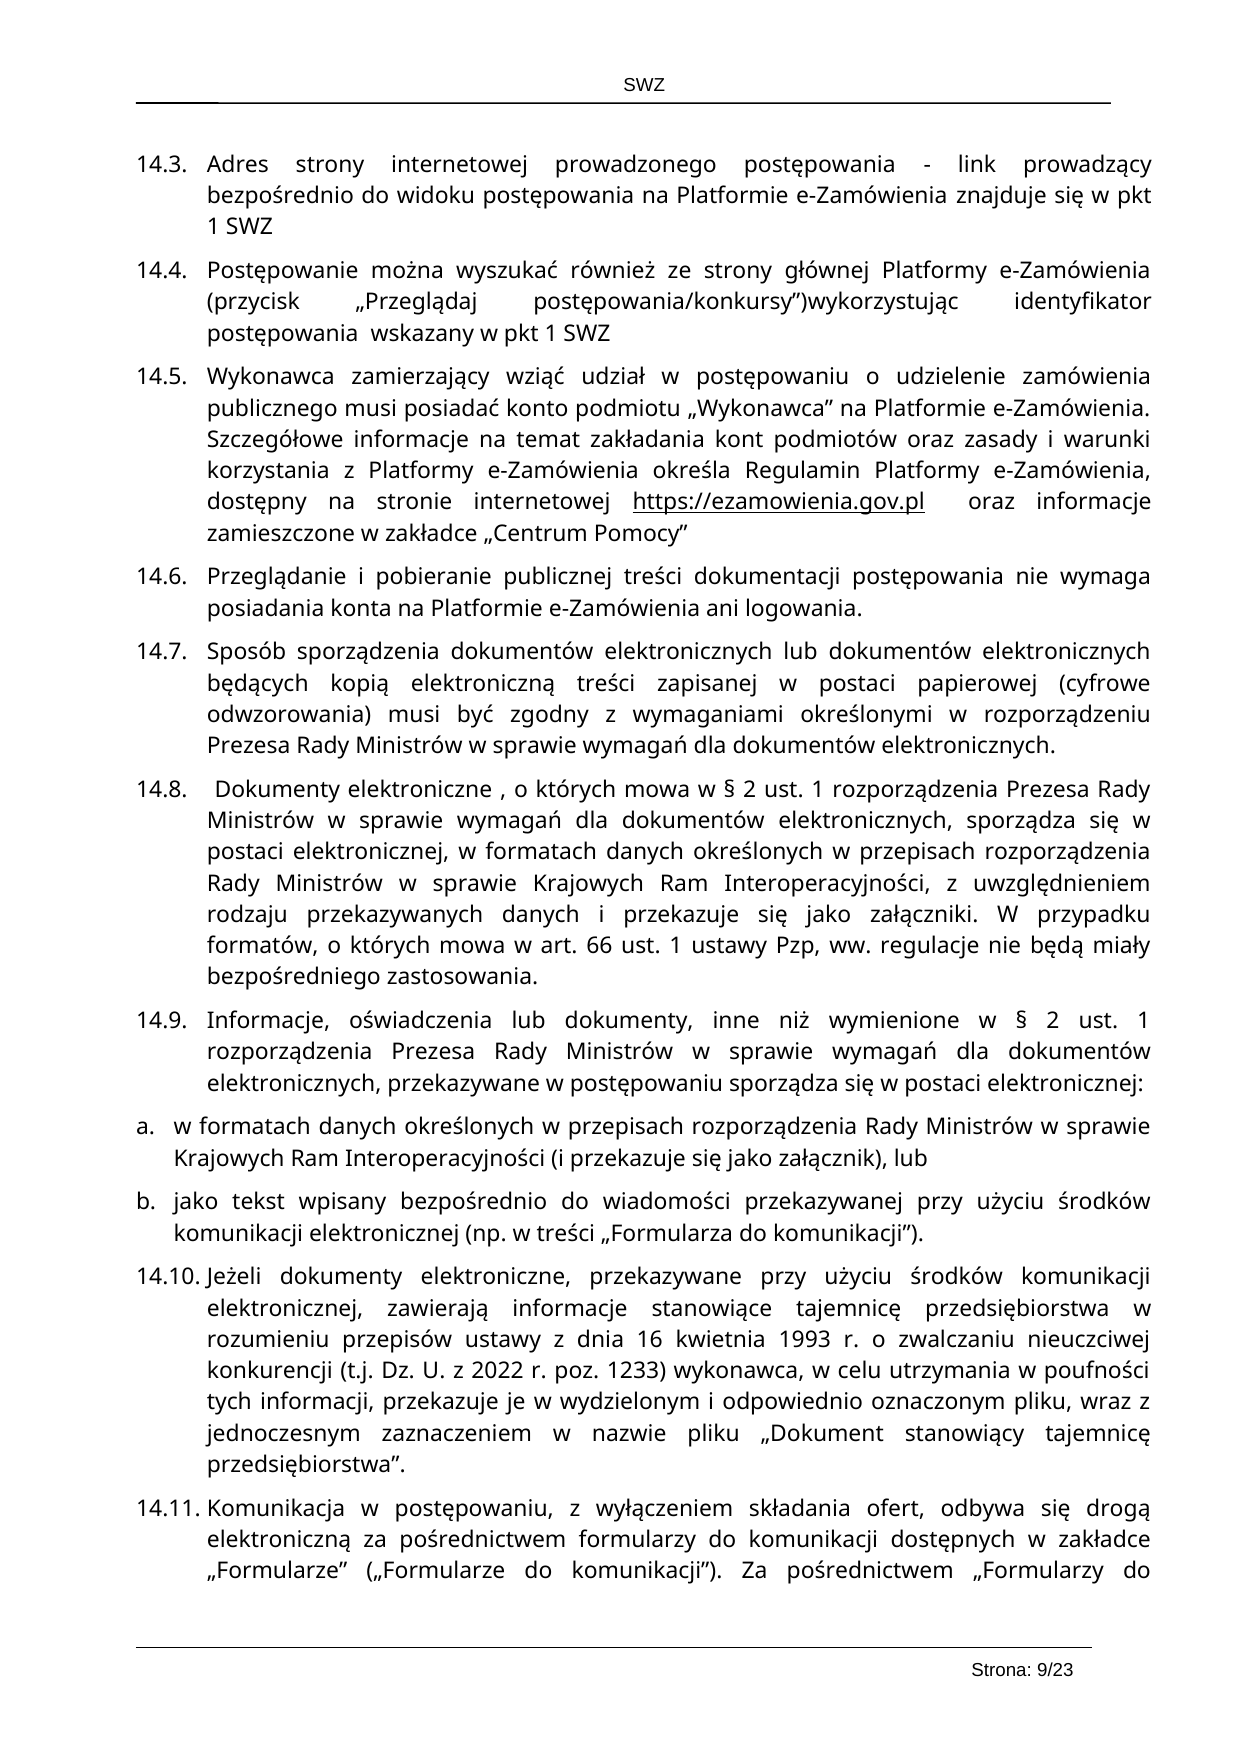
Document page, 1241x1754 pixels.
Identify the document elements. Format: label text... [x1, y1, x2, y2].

subtitle jako tekst wpisany bezpośrednio do wiadomości przekazywanej przy użyciu środków komunikacji elektronicznej (np. w treści „Formularza do komunikacji”). [136, 1185, 1152, 1248]
subtitle Sposób sporządzenia dokumentów elektronicznych lub dokumentów elektronicznych będących kopią elektroniczną treści zapisanej w postaci papierowej (cyfrowe odwzorowania) musi być zgodny z wymaganiami określonymi w rozporządzeniu Prezesa Rady Ministrów w sprawie wymagań dla dokumentów elektronicznych. [136, 635, 1152, 760]
subtitle Informacje, oświadczenia lub dokumenty, inne niż wymienione w § 2 ust. 1 rozporządzenia Prezesa Rady Ministrów w sprawie wymagań dla dokumentów elektronicznych, przekazywane w postępowaniu sporządza się w postaci elektronicznej: [136, 1004, 1152, 1098]
subtitle Jeżeli dokumenty elektroniczne, przekazywane przy użyciu środków komunikacji elektronicznej, zawierają informacje stanowiące tajemnicę przedsiębiorstwa w rozumieniu przepisów ustawy z dnia 16 kwietnia 1993 r. o zwalczaniu nieuczciwej konkurencji (t.j. Dz. U. z 2022 r. poz. 1233) wykonawca, w celu utrzymania w poufności tych informacji, przekazuje je w wydzielonym i odpowiednio oznaczonym pliku, wraz z jednoczesnym zaznaczeniem w nazwie pliku „Dokument stanowiący tajemnicę przedsiębiorstwa”. [136, 1260, 1152, 1479]
subtitle Przeglądanie i pobieranie publicznej treści dokumentacji postępowania nie wymaga posiadania konta na Platformie e-Zamówienia ani logowania. [136, 560, 1152, 623]
subtitle Dokumenty elektroniczne , o których mowa w § 2 ust. 1 rozporządzenia Prezesa Rady Ministrów w sprawie wymagań dla dokumentów elektronicznych, sporządza się w postaci elektronicznej, w formatach danych określonych w przepisach rozporządzenia Rady Ministrów w sprawie Krajowych Ram Interoperacyjności, z uwzględnieniem rodzaju przekazywanych danych i przekazuje się jako załączniki. W przypadku formatów, o których mowa w art. 66 ust. 1 ustawy Pzp, ww. regulacje nie będą miały bezpośredniego zastosowania. [136, 773, 1152, 991]
subtitle w formatach danych określonych w przepisach rozporządzenia Rady Ministrów w sprawie Krajowych Ram Interoperacyjności (i przekazuje się jako załącznik), lub [136, 1110, 1152, 1173]
subtitle Wykonawca zamierzający wziąć udział w postępowaniu o udzielenie zamówienia publicznego musi posiadać konto podmiotu „Wykonawca” na Platformie e-Zamówienia. Szczegółowe informacje na temat zakładania kont podmiotów oraz zasady i warunki korzystania z Platformy e-Zamówienia określa Regulamin Platformy e-Zamówienia, dostępny na stronie internetowej https://ezamowienia.gov.pl oraz informacje zamieszczone w zakładce „Centrum Pomocy” [136, 360, 1152, 548]
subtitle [136, 1491, 1152, 1585]
subtitle Adres strony internetowej prowadzonego postępowania - link prowadzący bezpośrednio do widoku postępowania na Platformie e-Zamówienia znajduje się w pkt 1 SWZ [136, 148, 1152, 241]
subtitle Postępowanie można wyszukać również ze strony głównej Platformy e-Zamówienia (przycisk „Przeglądaj postępowania/konkursy”)wykorzystując identyfikator postępowania wskazany w pkt 1 SWZ [136, 254, 1152, 348]
